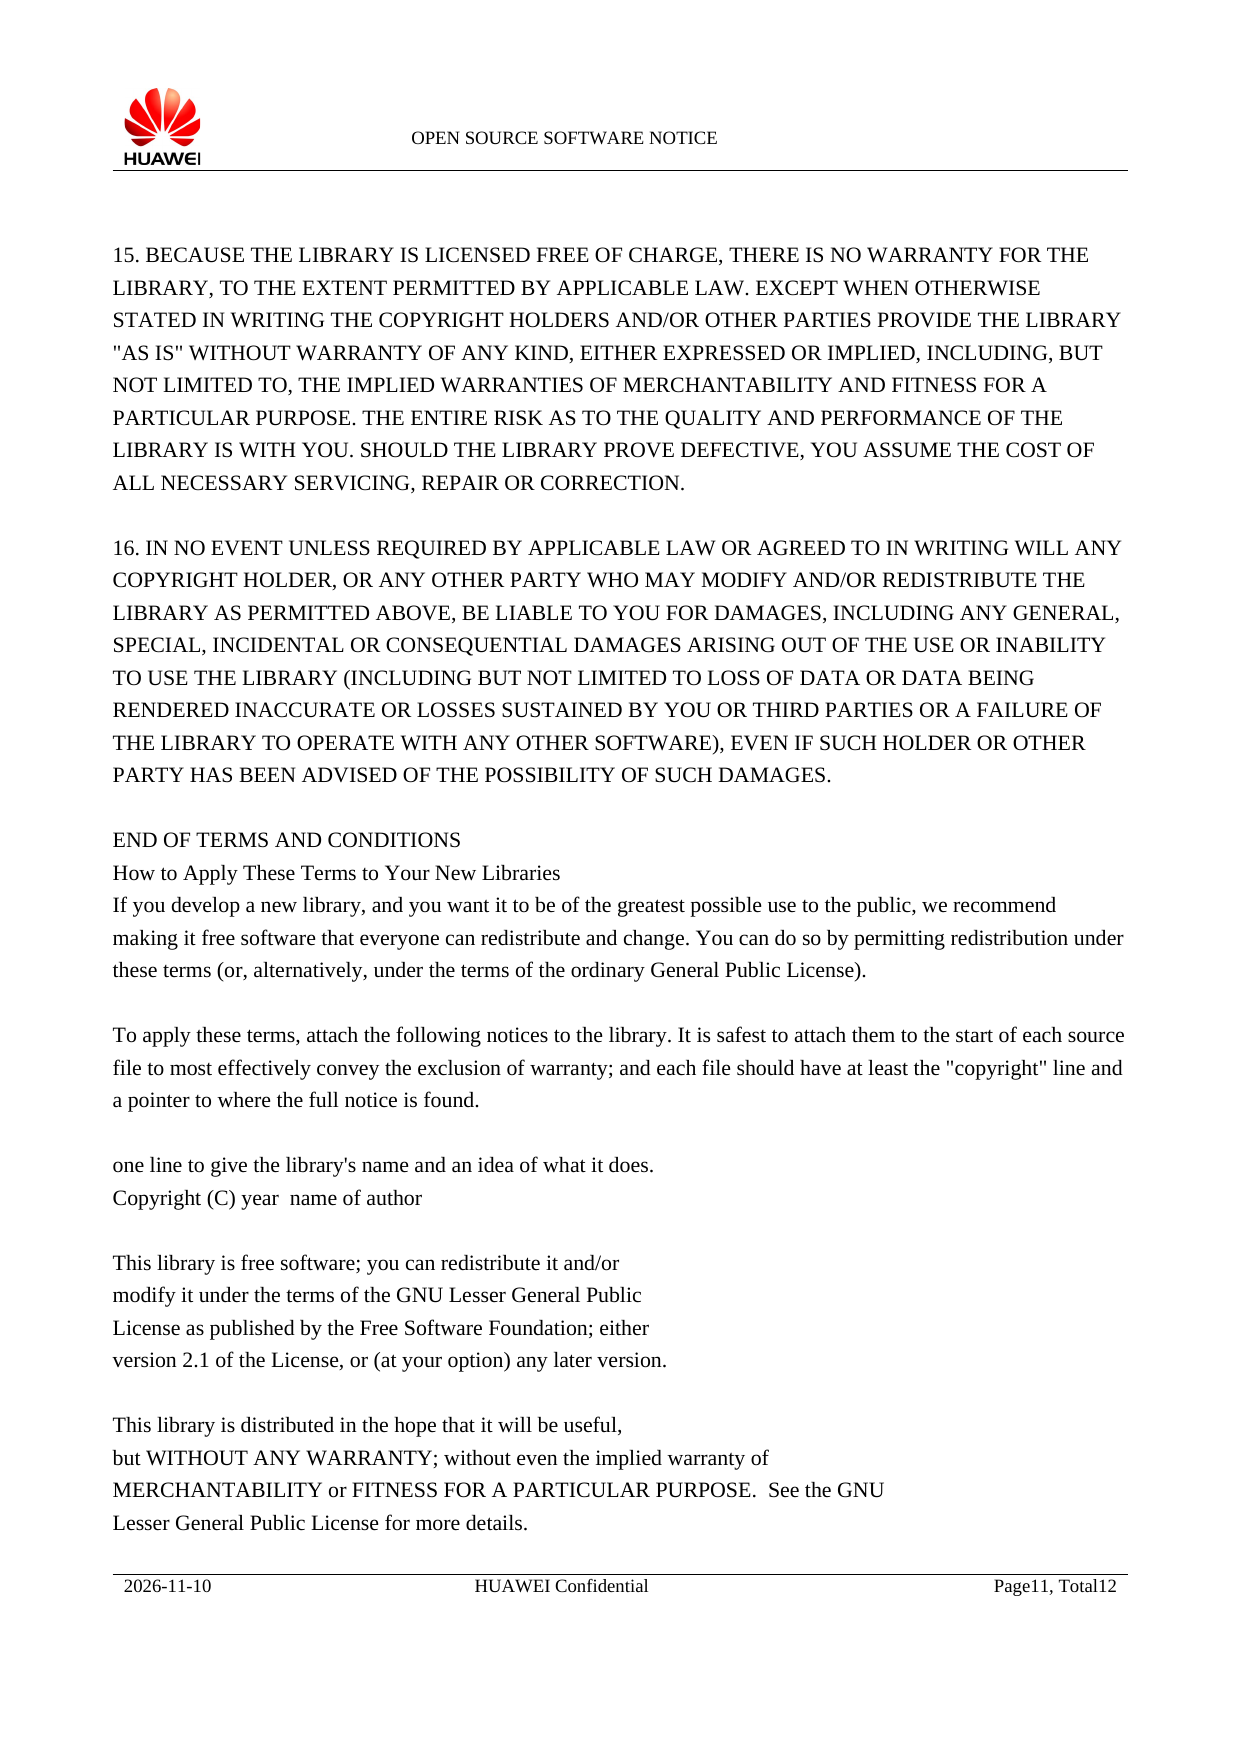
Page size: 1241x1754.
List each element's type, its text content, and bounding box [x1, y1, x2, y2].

picture [124, 88, 201, 165]
